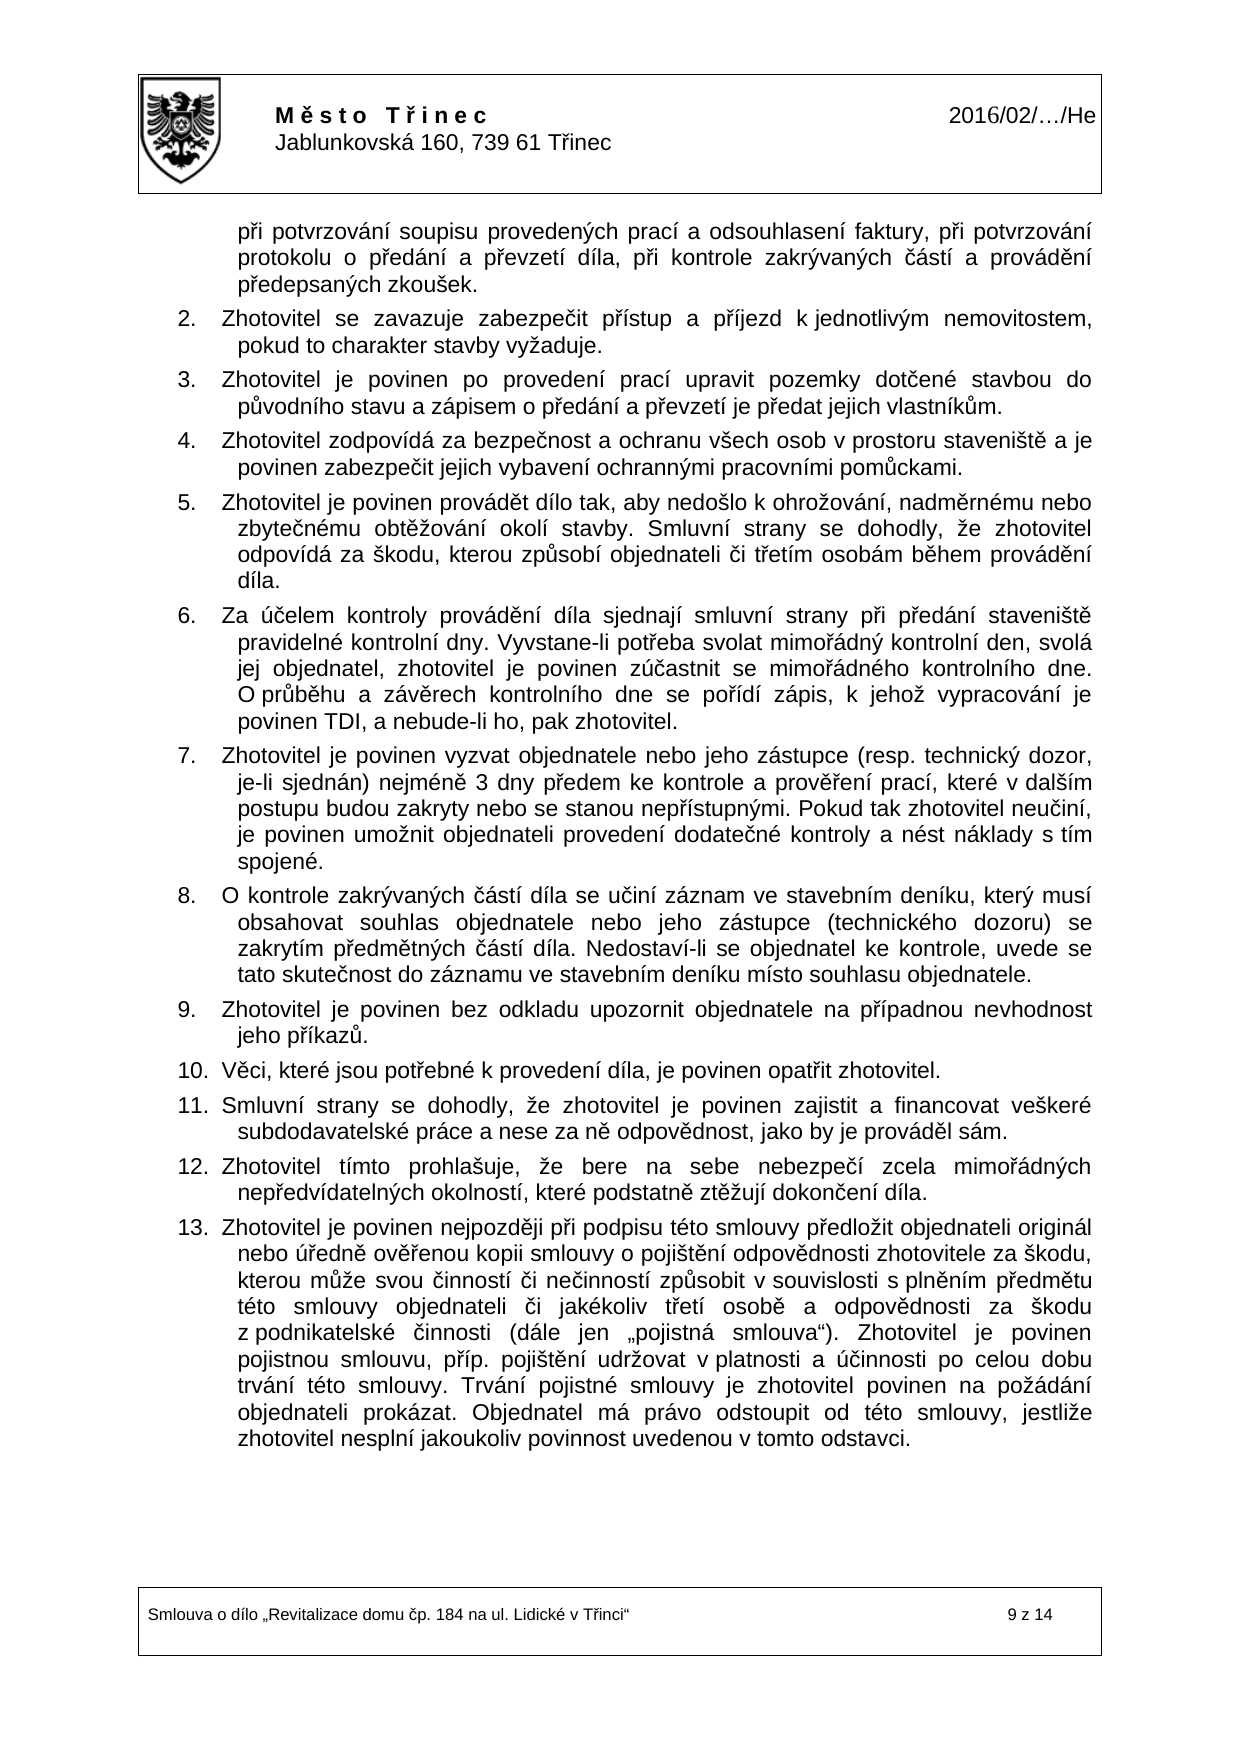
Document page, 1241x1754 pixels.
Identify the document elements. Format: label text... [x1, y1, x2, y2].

subtitle 7. Zhotovitel je povinen vyzvat objednatele nebo jeho zástupce (resp. technický dozor, je-li sjednán) nejméně 3 dny předem ke kontrole a prověření prací, které v dalším postupu budou zakryty nebo se stanou nepřístupnými. Pokud tak zhotovitel neučiní, je povinen umožnit objednateli provedení dodatečné kontroly a nést náklady s tím spojené. [177, 742, 1093, 874]
subtitle 10. Věci, které jsou potřebné k provedení díla, je povinen opatřit zhotovitel. [177, 1057, 1093, 1083]
subtitle 12. Zhotovitel tímto prohlašuje, že bere na sebe nebezpečí zcela mimořádných nepředvídatelných okolností, které podstatně ztěžují dokončení díla. [177, 1153, 1093, 1206]
subtitle 13. Zhotovitel je povinen nejpozději při podpisu této smlouvy předložit objednateli originál nebo úředně ověřenou kopii smlouvy o pojištění odpovědnosti zhotovitele za škodu, kterou může svou činností či nečinností způsobit v souvislosti s plněním předmětu této smlouvy objednateli či jakékoliv třetí osobě a odpovědnosti za škodu z podnikatelské činnosti (dále jen „pojistná smlouva“). Zhotovitel je povinen pojistnou smlouvu, příp. pojištění udržovat v platnosti a účinnosti po celou dobu trvání této smlouvy. Trvání pojistné smlouvy je zhotovitel povinen na požádání objednateli prokázat. Objednatel má právo odstoupit od této smlouvy, jestliže zhotovitel nesplní jakoukoliv povinnost uvedenou v tomto odstavci. [177, 1214, 1093, 1451]
subtitle 6. Za účelem kontroly provádění díla sjednají smluvní strany při předání staveniště pravidelné kontrolní dny. Vyvstane-li potřeba svolat mimořádný kontrolní den, svolá jej objednatel, zhotovitel je povinen zúčastnit se mimořádného kontrolního dne. O průběhu a závěrech kontrolního dne se pořídí zápis, k jehož vypracování je povinen TDI, a nebude-li ho, pak zhotovitel. [177, 602, 1093, 734]
subtitle 5. Zhotovitel je povinen provádět dílo tak, aby nedošlo k ohrožování, nadměrnému nebo zbytečnému obtěžování okolí stavby. Smluvní strany se dohodly, že zhotovitel odpovídá za škodu, kterou způsobí objednateli či třetím osobám během provádění díla. [177, 488, 1093, 594]
subtitle 8. O kontrole zakrývaných částí díla se učiní záznam ve stavebním deníku, který musí obsahovat souhlas objednatele nebo jeho zástupce (technického dozoru) se zakrytím předmětných částí díla. Nedostaví-li se objednatel ke kontrole, uvede se tato skutečnost do záznamu ve stavebním deníku místo souhlasu objednatele. [177, 882, 1093, 988]
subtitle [177, 218, 1093, 297]
subtitle 2. Zhotovitel se zavazuje zabezpečit přístup a příjezd k jednotlivým nemovitostem, pokud to charakter stavby vyžaduje. [177, 305, 1093, 358]
subtitle 4. Zhotovitel zodpovídá za bezpečnost a ochranu všech osob v prostoru staveniště a je povinen zabezpečit jejich vybavení ochrannými pracovními pomůckami. [177, 427, 1093, 480]
subtitle 3. Zhotovitel je povinen po provedení prací upravit pozemky dotčené stavbou do původního stavu a zápisem o předání a převzetí je předat jejich vlastníkům. [177, 366, 1093, 419]
subtitle 9. Zhotovitel je povinen bez odkladu upozornit objednatele na případnou nevhodnost jeho příkazů. [177, 996, 1093, 1049]
subtitle 11. Smluvní strany se dohodly, že zhotovitel je povinen zajistit a financovat veškeré subdodavatelské práce a nese za ně odpovědnost, jako by je prováděl sám. [177, 1092, 1093, 1144]
